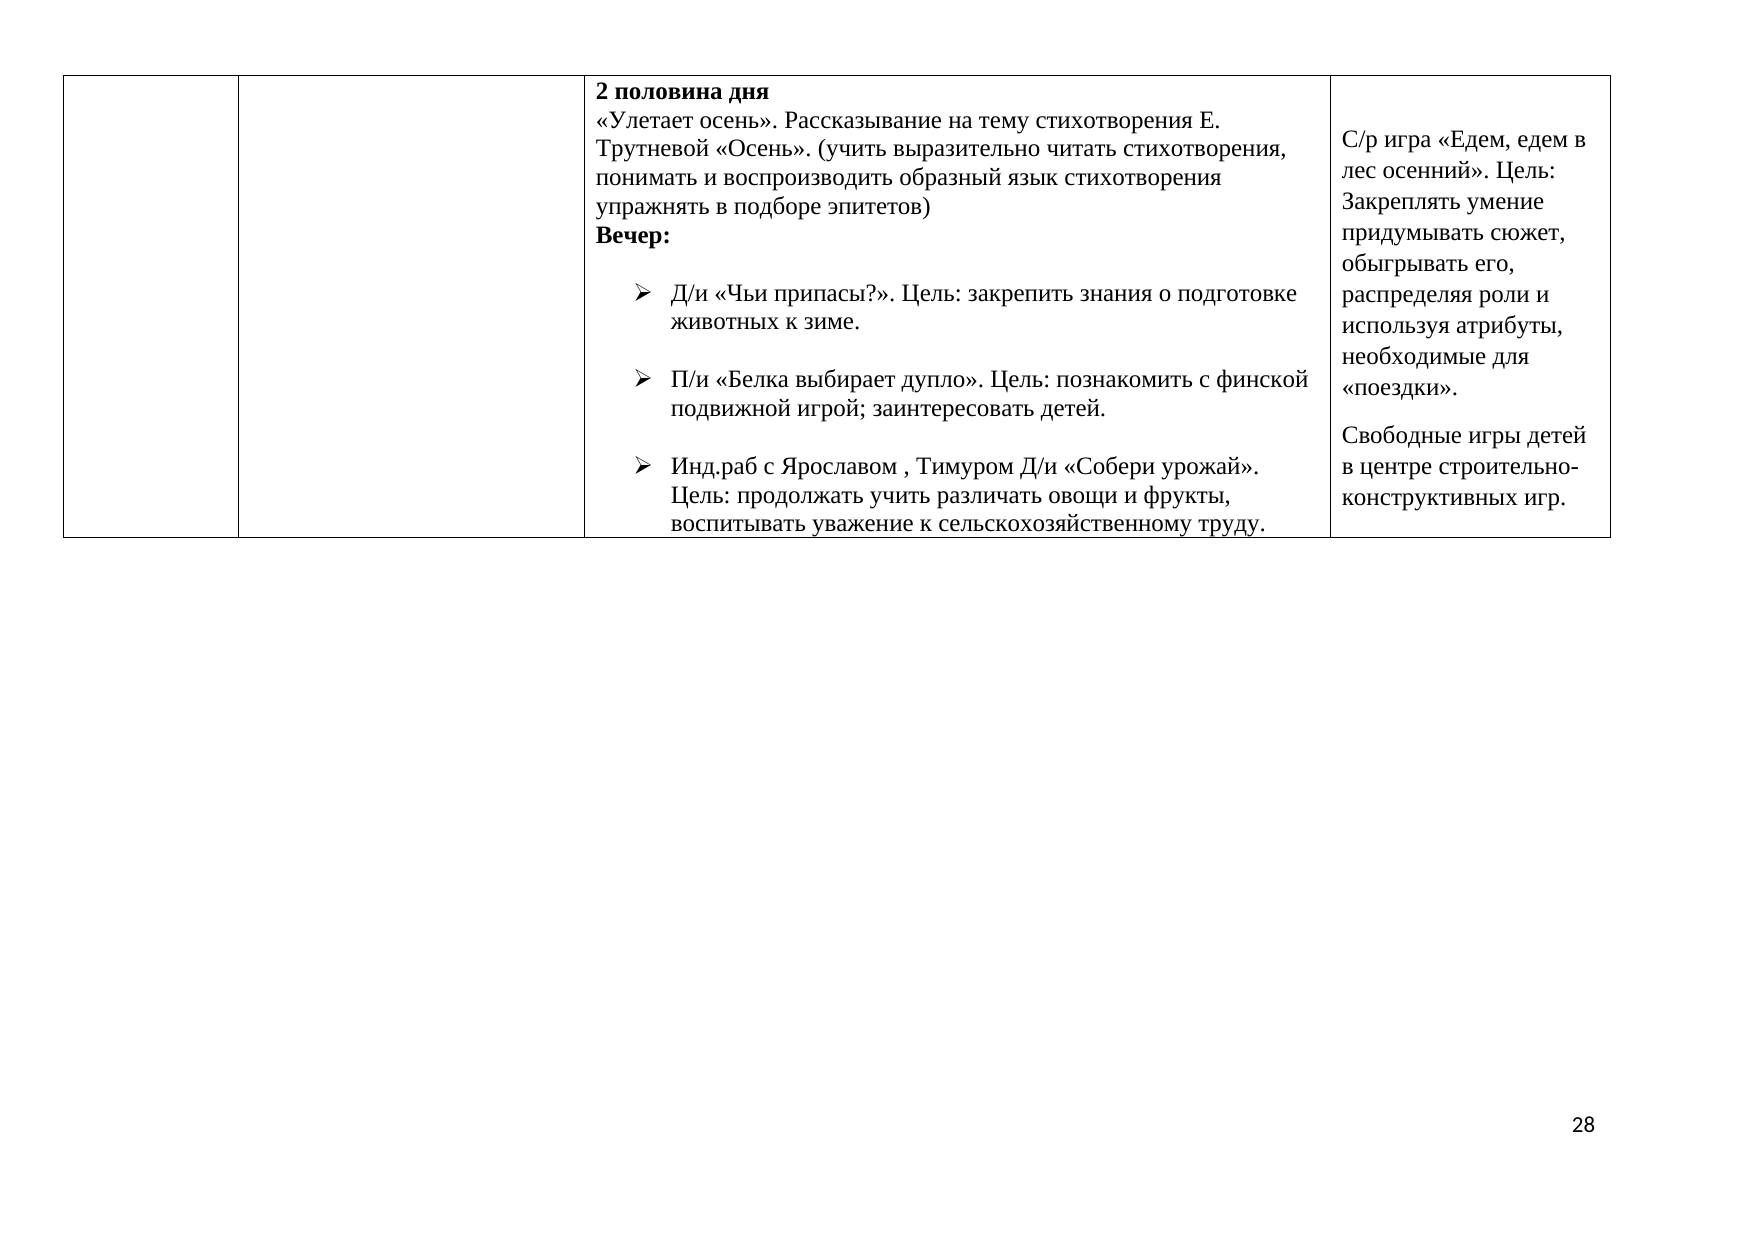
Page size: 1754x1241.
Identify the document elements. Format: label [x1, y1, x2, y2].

table_header [239, 76, 584, 537]
table_header [64, 76, 238, 537]
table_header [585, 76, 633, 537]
table_header [1331, 76, 1610, 537]
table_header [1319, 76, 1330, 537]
